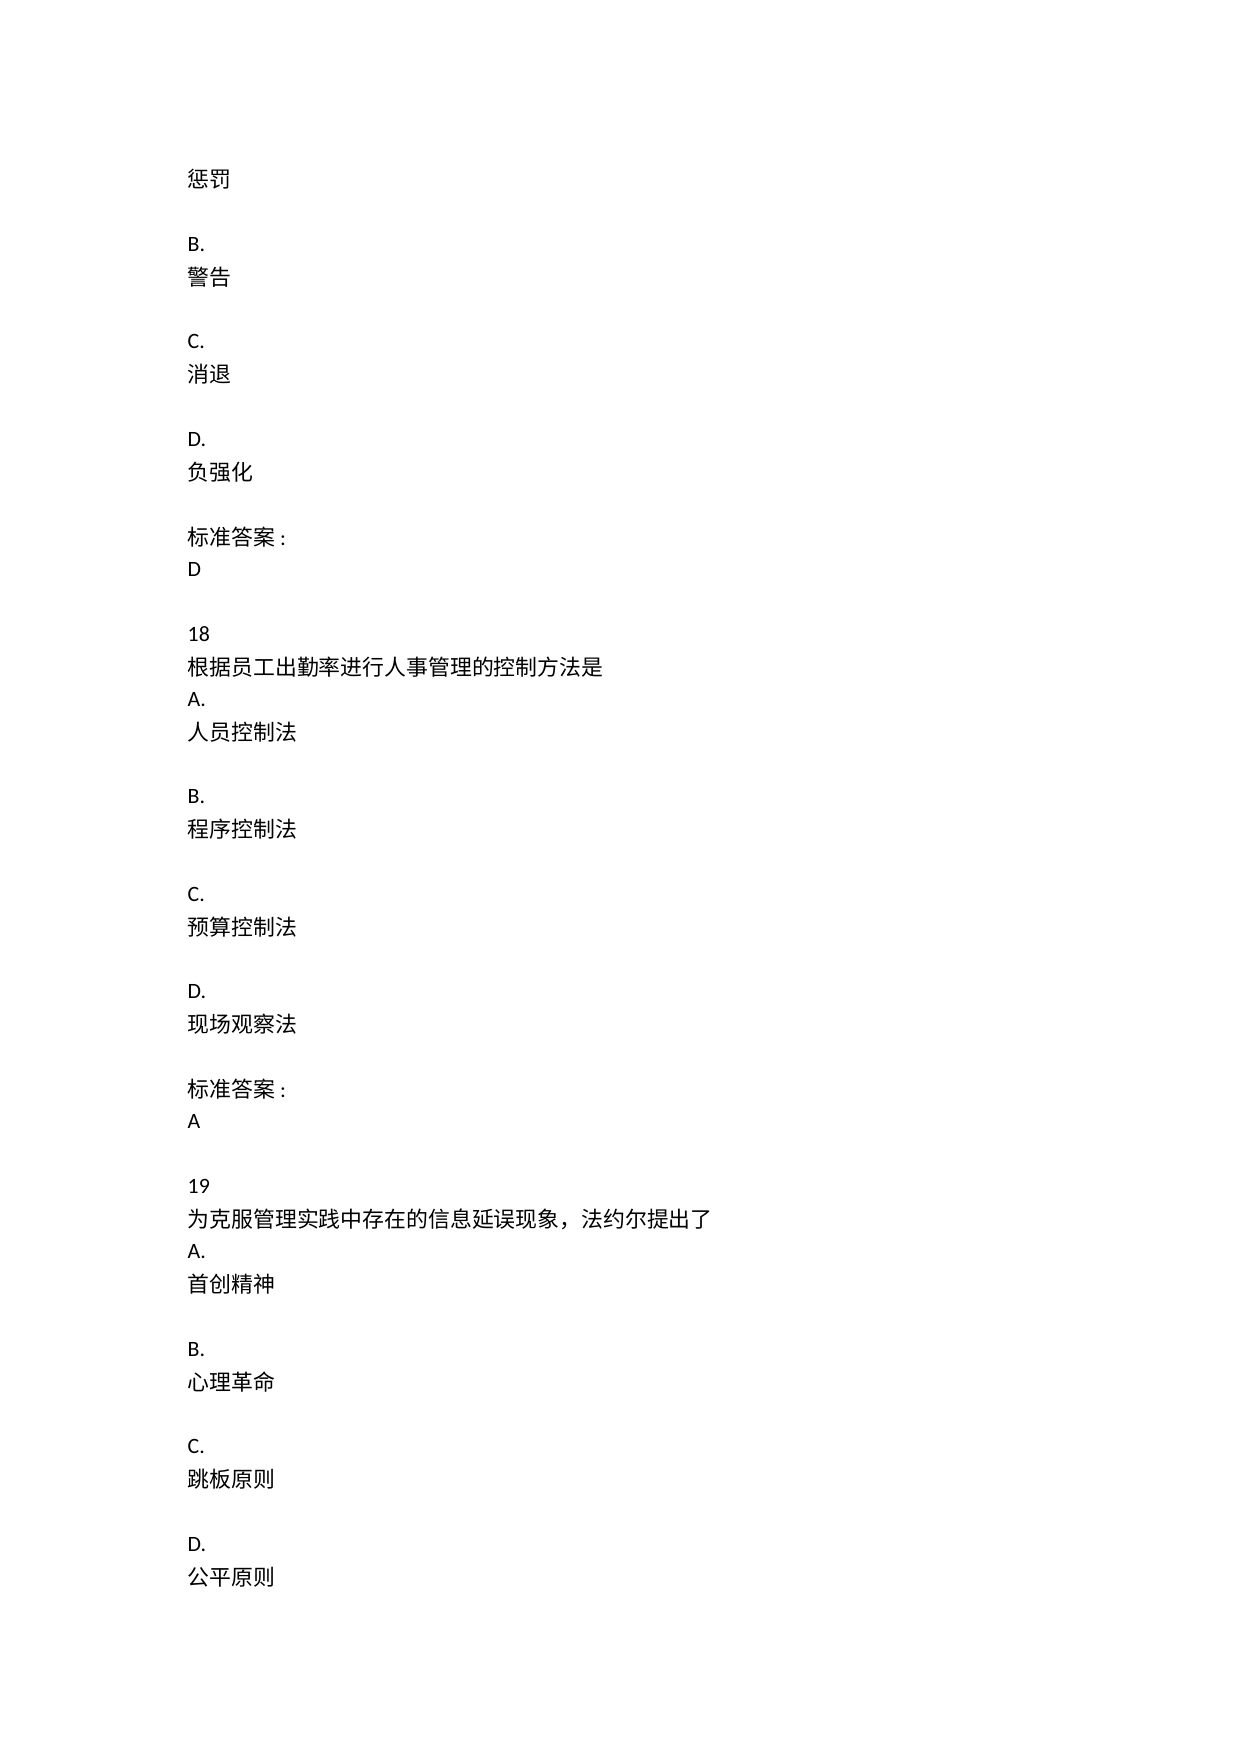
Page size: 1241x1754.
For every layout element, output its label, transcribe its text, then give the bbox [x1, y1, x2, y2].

text 公平原则 [187, 1559, 1053, 1592]
text A. [187, 682, 1053, 714]
text A [187, 1104, 1053, 1137]
text D. [187, 422, 1053, 454]
text B. [187, 779, 1053, 812]
text 首创精神 [187, 1267, 1053, 1299]
text 为克服管理实践中存在的信息延误现象，法约尔提出了 [187, 1202, 1053, 1234]
text 心理革命 [187, 1364, 1053, 1397]
text D. [187, 974, 1053, 1007]
text 人员控制法 [187, 714, 1053, 747]
text 负强化 [187, 454, 1053, 487]
text B. [187, 227, 1053, 259]
text 程序控制法 [187, 812, 1053, 844]
text 19 [187, 1169, 1053, 1202]
text C. [187, 1429, 1053, 1462]
text C. [187, 877, 1053, 909]
text 跳板原则 [187, 1462, 1053, 1494]
text B. [187, 1332, 1053, 1364]
text D. [187, 1527, 1053, 1559]
text 18 [187, 617, 1053, 649]
text 预算控制法 [187, 909, 1053, 942]
text 标准答案 : [187, 519, 1053, 552]
text 根据员工出勤率进行人事管理的控制方法是 [187, 649, 1053, 682]
text 警告 [187, 259, 1053, 292]
text 消退 [187, 357, 1053, 389]
text 惩罚 [187, 162, 1053, 194]
text D [187, 552, 1053, 584]
text C. [187, 324, 1053, 357]
text 现场观察法 [187, 1007, 1053, 1039]
text A. [187, 1234, 1053, 1267]
text 标准答案 : [187, 1072, 1053, 1104]
